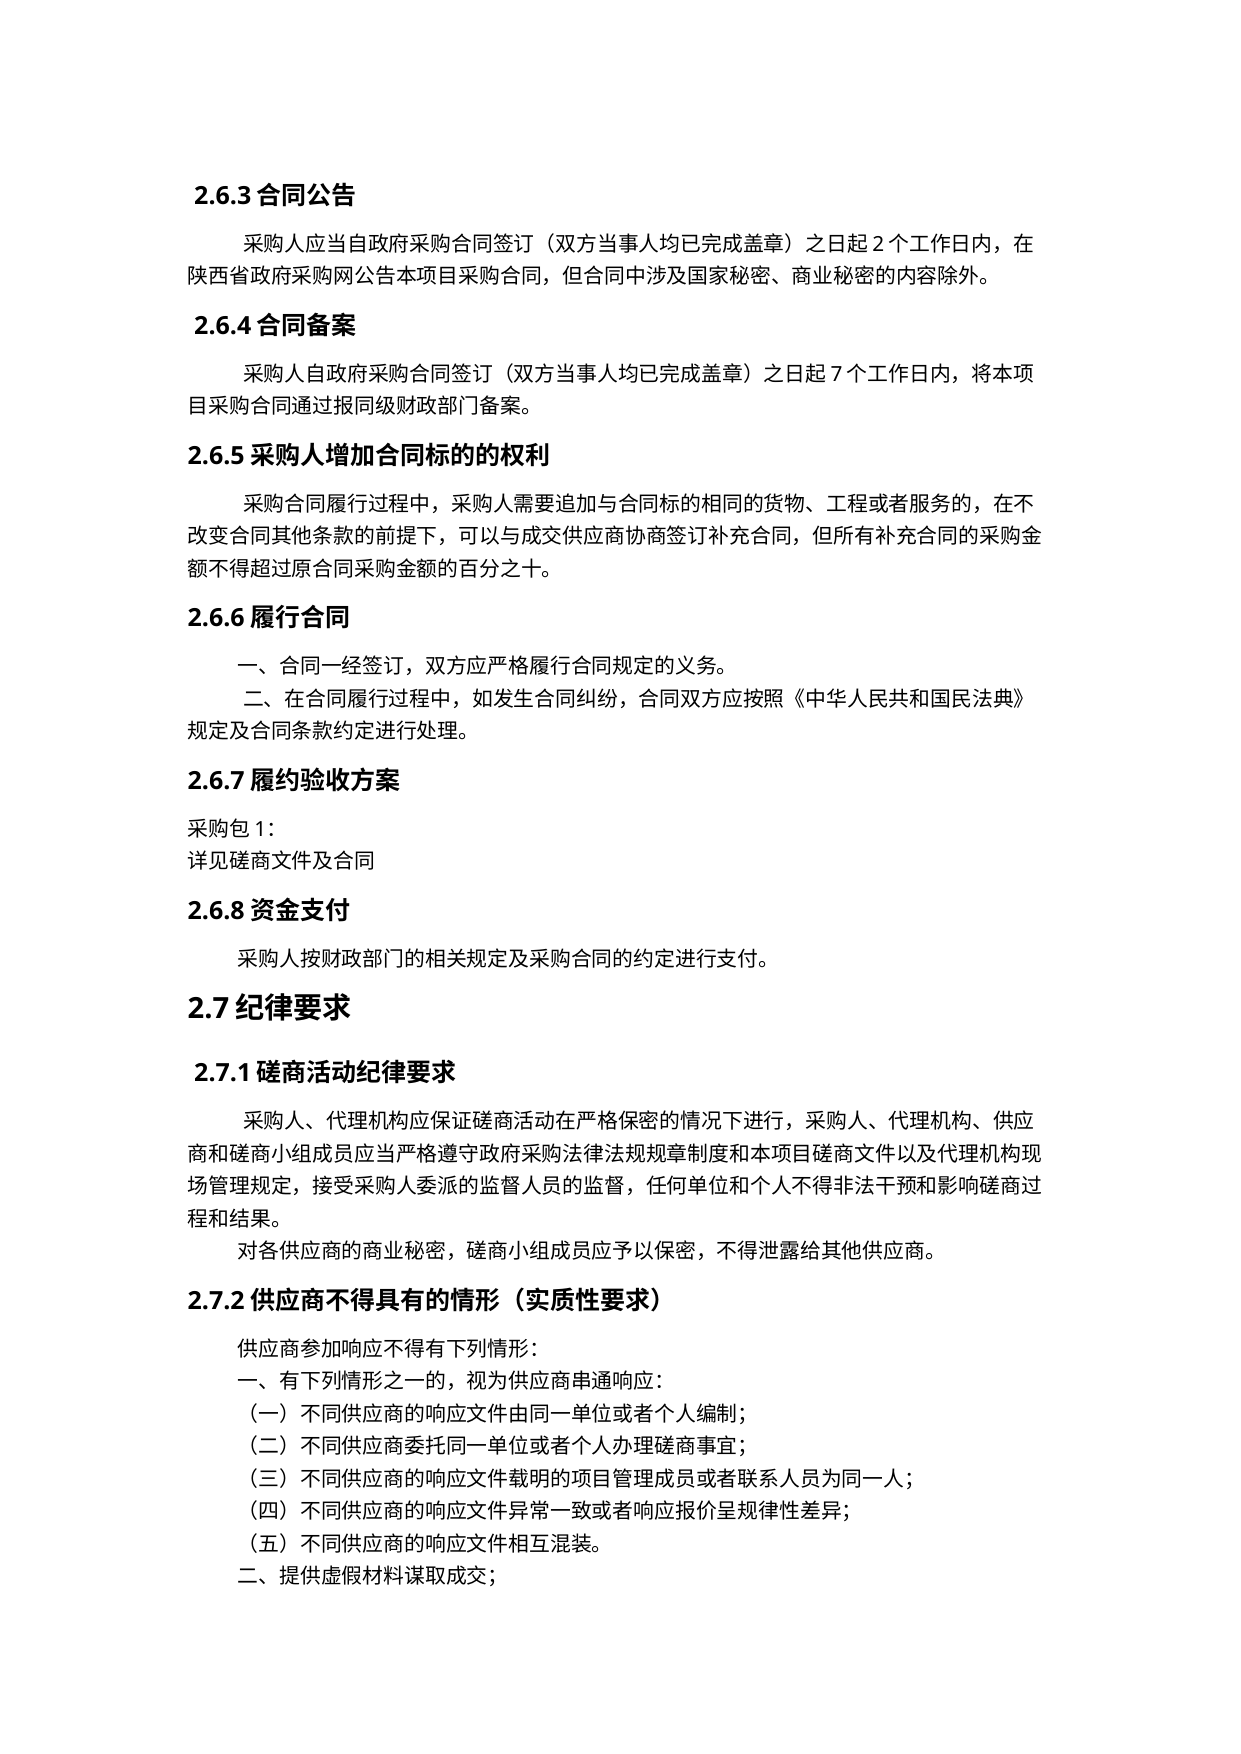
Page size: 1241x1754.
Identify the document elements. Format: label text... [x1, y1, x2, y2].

text （三）不同供应商的响应文件载明的项目管理成员或者联系人员为同一人； [187, 1462, 1053, 1494]
text 二、提供虚假材料谋取成交； [187, 1559, 1053, 1592]
text （四）不同供应商的响应文件异常一致或者响应报价呈规律性差异； [187, 1494, 1053, 1527]
text 二、在合同履行过程中，如发生合同纠纷，合同双方应按照《中华人民共和国民法典》规定及合同条款约定进行处理。 [187, 682, 1053, 747]
text 2.6.7履约验收方案 [187, 747, 1053, 812]
text 详见磋商文件及合同 [187, 844, 1053, 877]
text 2.7.1磋商活动纪律要求 [187, 1039, 1053, 1104]
text 供应商参加响应不得有下列情形： [187, 1332, 1053, 1364]
text （二）不同供应商委托同一单位或者个人办理磋商事宜； [187, 1429, 1053, 1462]
text 2.6.8资金支付 [187, 877, 1053, 942]
text 2.6.4合同备案 [187, 292, 1053, 357]
text 一、合同一经签订，双方应严格履行合同规定的义务。 [187, 649, 1053, 682]
text 2.7.2供应商不得具有的情形（实质性要求） [187, 1267, 1053, 1332]
text 采购人按财政部门的相关规定及采购合同的约定进行支付。 [187, 942, 1053, 974]
text 对各供应商的商业秘密，磋商小组成员应予以保密，不得泄露给其他供应商。 [187, 1234, 1053, 1267]
text 采购人应当自政府采购合同签订（双方当事人均已完成盖章）之日起2个工作日内，在陕西省政府采购网公告本项目采购合同，但合同中涉及国家秘密、商业秘密的内容除外。 [187, 227, 1053, 292]
text 2.6.3合同公告 [187, 162, 1053, 227]
text （一）不同供应商的响应文件由同一单位或者个人编制； [187, 1397, 1053, 1429]
text 采购合同履行过程中，采购人需要追加与合同标的相同的货物、工程或者服务的，在不改变合同其他条款的前提下，可以与成交供应商协商签订补充合同，但所有补充合同的采购金额不得超过原合同采购金额的百分之十。 [187, 487, 1053, 584]
text 2.6.5采购人增加合同标的的权利 [187, 422, 1053, 487]
text 2.6.6履行合同 [187, 584, 1053, 649]
text 采购人自政府采购合同签订（双方当事人均已完成盖章）之日起7个工作日内，将本项目采购合同通过报同级财政部门备案。 [187, 357, 1053, 422]
text （五）不同供应商的响应文件相互混装。 [187, 1527, 1053, 1559]
text 一、有下列情形之一的，视为供应商串通响应： [187, 1364, 1053, 1397]
text 采购人、代理机构应保证磋商活动在严格保密的情况下进行，采购人、代理机构、供应商和磋商小组成员应当严格遵守政府采购法律法规规章制度和本项目磋商文件以及代理机构现场管理规定，接受采购人委派的监督人员的监督，任何单位和个人不得非法干预和影响磋商过程和结果。 [187, 1104, 1053, 1234]
text 采购包1： [187, 812, 1053, 844]
text 2.7纪律要求 [187, 974, 1053, 1039]
